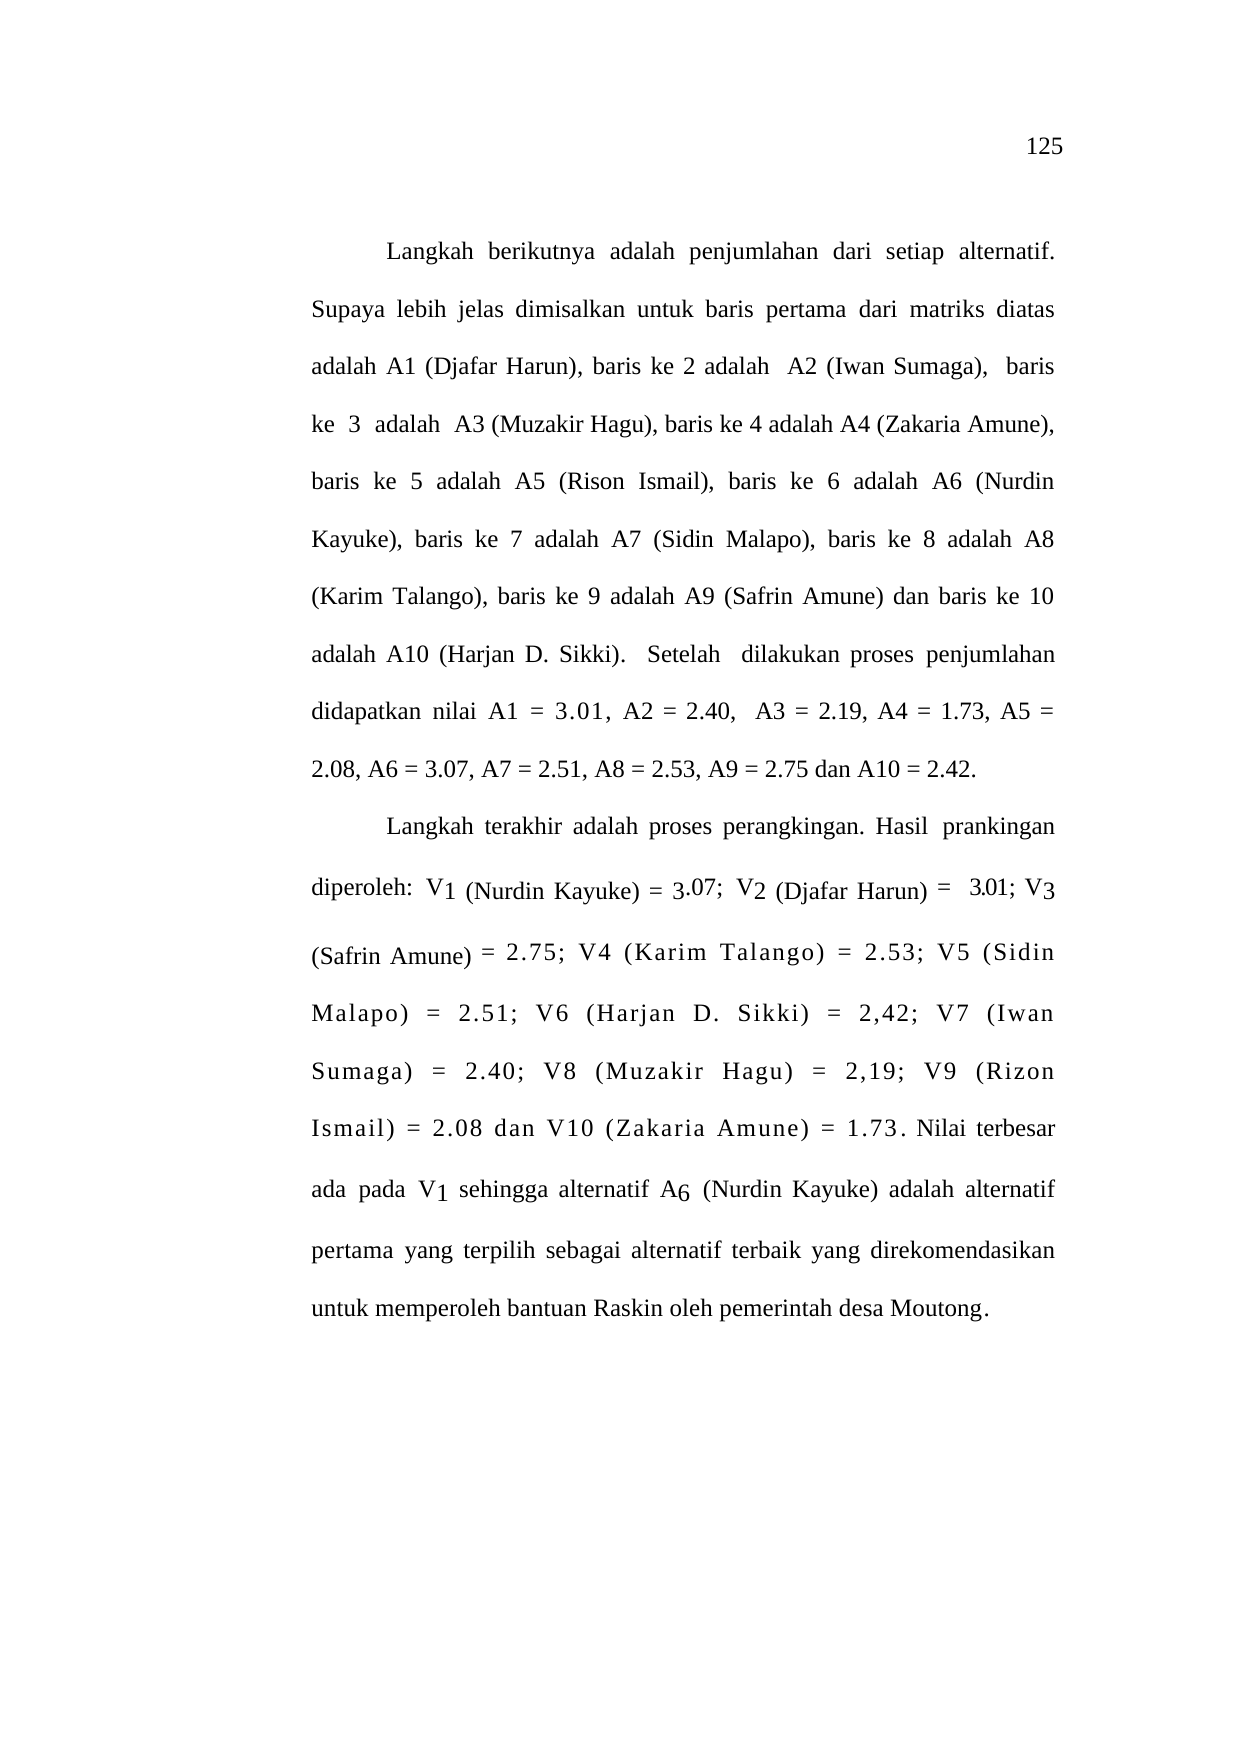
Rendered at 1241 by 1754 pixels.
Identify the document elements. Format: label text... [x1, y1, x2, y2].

text Langkah berikutnya adalah penjumlahan dari setiap alternatif. Supaya lebih jelas dimisalkan untuk baris pertama dari matriks diatas adalah A1 (Djafar Harun), baris ke 2 adalah A2 (Iwan Sumaga), baris ke 3 adalah A3 (Muzakir Hagu), baris ke 4 adalah A4 (Zakaria Amune), baris ke 5 adalah A5 (Rison Ismail), baris ke 6 adalah A6 (Nurdin Kayuke), baris ke 7 adalah A7 (Sidin Malapo), baris ke 8 adalah A8 (Karim Talango), baris ke 9 adalah A9 (Safrin Amune) dan baris ke 10 adalah A10 (Harjan D. Sikki). Setelah dilakukan proses penjumlahan didapatkan nilai A1 = 3.01, A2 = 2.40, A3 = 2.19, A4 = 1.73, A5 = 2.08, A6 = 3.07, A7 = 2.51, A8 = 2.53, A9 = 2.75 dan A10 = 2.42. [311, 236, 1055, 782]
text Langkah terakhir adalah proses perangkingan. Hasil prankingan diperoleh: V1 (Nurdin Kayuke) = 3.07; V2 (Djafar Harun) = 3.01; V3 (Safrin Amune) = 2.75; V4 (Karim Talango) = 2.53; V5 (Sidin Malapo) = 2.51; V6 (Harjan D. Sikki) = 2,42; V7 (Iwan Sumaga) = 2.40; V8 (Muzakir Hagu) = 2,19; V9 (Rizon Ismail) = 2.08 dan V10 (Zakaria Amune) = 1.73. Nilai terbesar ada pada V1 sehingga alternatif A6 (Nurdin Kayuke) adalah alternatif pertama yang terpilih sebagai alternatif terbaik yang direkomendasikan untuk memperoleh bantuan Raskin oleh pemerintah desa Moutong. [311, 811, 1055, 1322]
